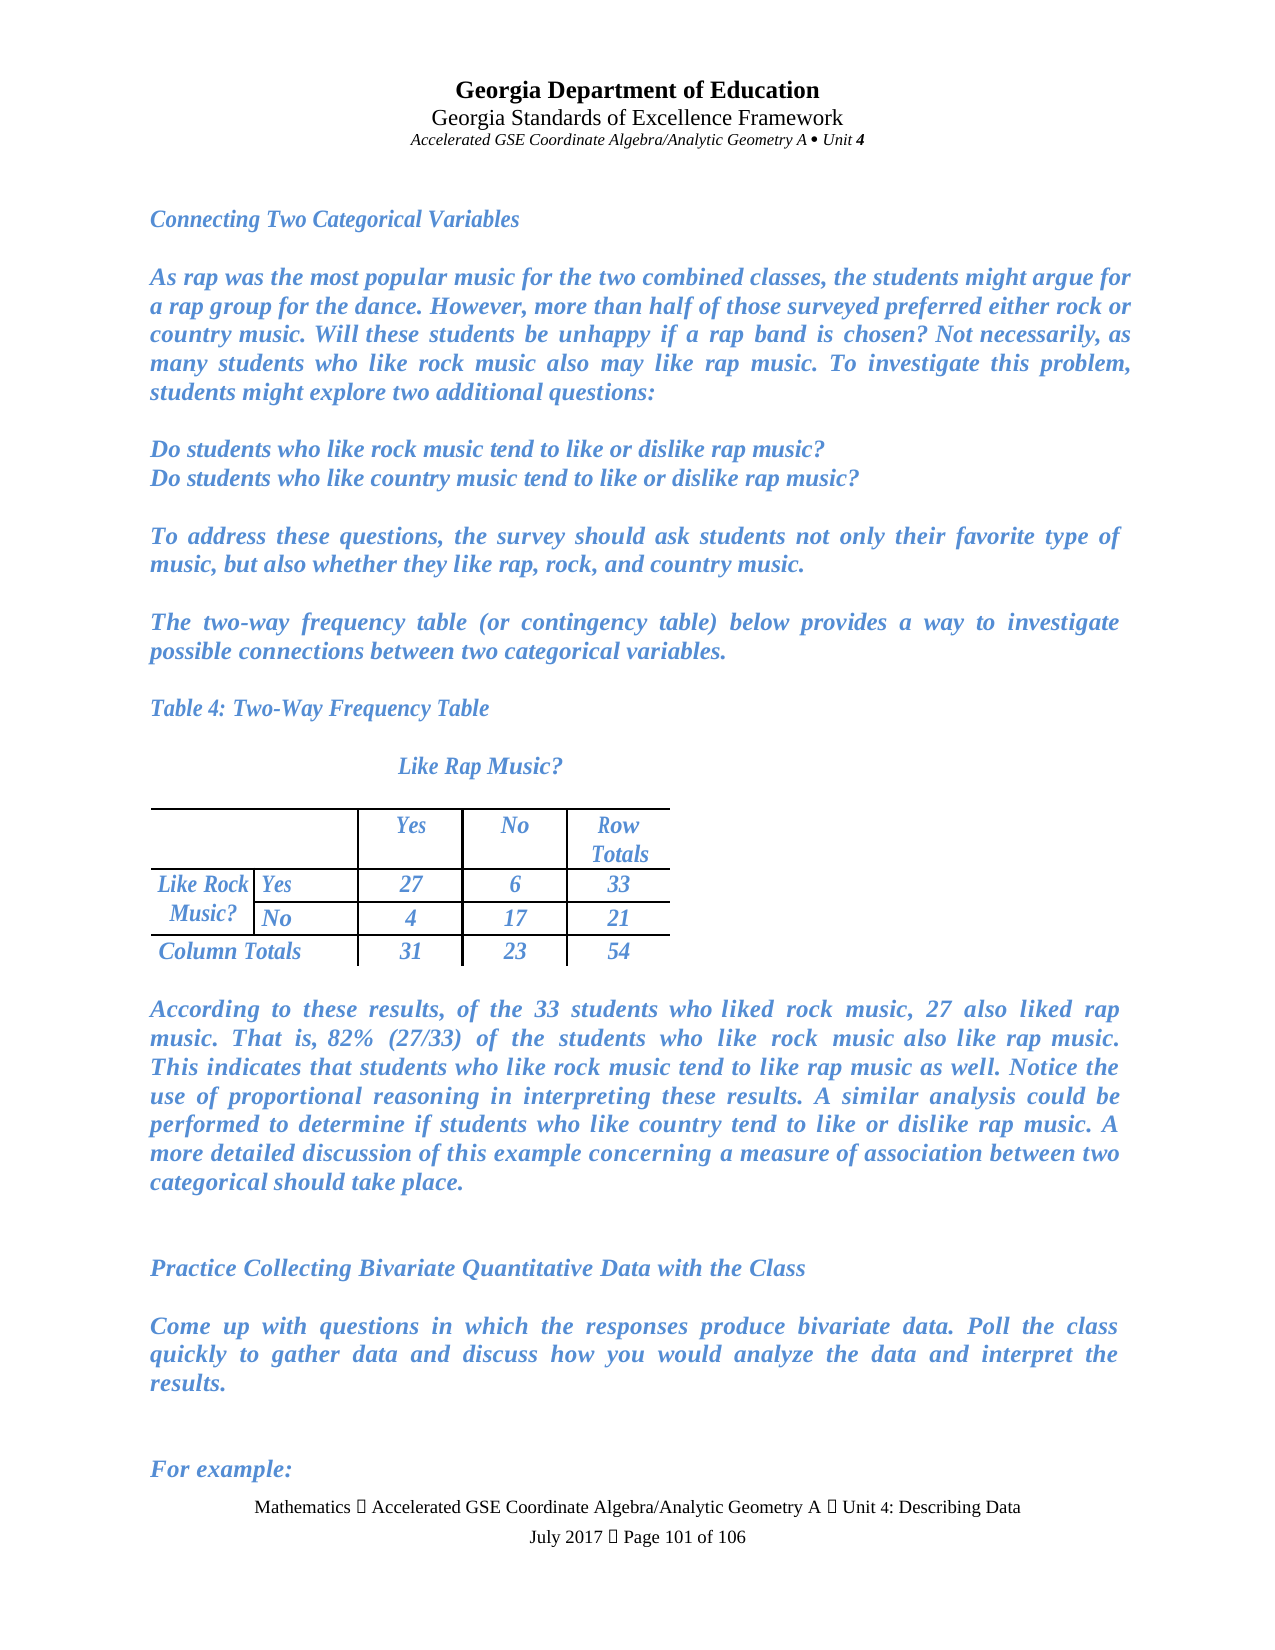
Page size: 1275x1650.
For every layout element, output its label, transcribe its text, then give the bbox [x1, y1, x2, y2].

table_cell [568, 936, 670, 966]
text Come up with questions in which the responses produce bivariate data. Poll the class quickly to gather data and discuss how you would analyze the data and interpret the results. [150, 1311, 1120, 1397]
text Table 4: Two-Way Frequency Table [150, 693, 920, 722]
text Do students who like country music tend to like or dislike rap music? [150, 463, 1119, 492]
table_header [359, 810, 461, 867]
text Like Rap Music? [398, 751, 1127, 779]
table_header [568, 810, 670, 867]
text For example: [150, 1454, 1120, 1483]
text As rap was the most popular music for the two combined classes, the students might argue for a rap group for the dance. However, more than half of those surveyed preferred either rock or country music. Will these students be unhappy if a rap band is chosen? Not necessarily, as many students who like rock music also may like rap music. To investigate this problem, students might explore two additional questions: [150, 262, 1131, 406]
text Practice Collecting Bivariate Quantitative Data with the Class [150, 1253, 1120, 1282]
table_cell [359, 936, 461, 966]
text The two-way frequency table (or contingency table) below provides a way to investigate possible connections between two categorical variables. [150, 607, 1120, 664]
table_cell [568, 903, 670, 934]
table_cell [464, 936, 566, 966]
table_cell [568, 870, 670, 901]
text Connecting Two Categorical Variables [150, 204, 1063, 233]
text According to these results, of the 33 students who liked rock music, 27 also liked rap music. That is, 82% (27/33) of the students who like rock music also like rap music. This indicates that students who like rock music tend to like rap music as well. Notice the use of proportional reasoning in interpreting these results. A similar analysis could be performed to determine if students who like country tend to like or dislike rap music. A more detailed discussion of this example concerning a measure of association between two categorical should take place. [150, 994, 1120, 1196]
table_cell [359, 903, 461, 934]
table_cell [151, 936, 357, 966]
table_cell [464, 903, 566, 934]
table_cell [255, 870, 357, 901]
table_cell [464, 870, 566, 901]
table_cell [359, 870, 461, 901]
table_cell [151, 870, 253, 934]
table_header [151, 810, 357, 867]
text Do students who like rock music tend to like or dislike rap music? [150, 434, 1131, 463]
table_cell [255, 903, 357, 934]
text To address these questions, the survey should ask students not only their favorite type of music, but also whether they like rap, rock, and country music. [150, 521, 1120, 578]
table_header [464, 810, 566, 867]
